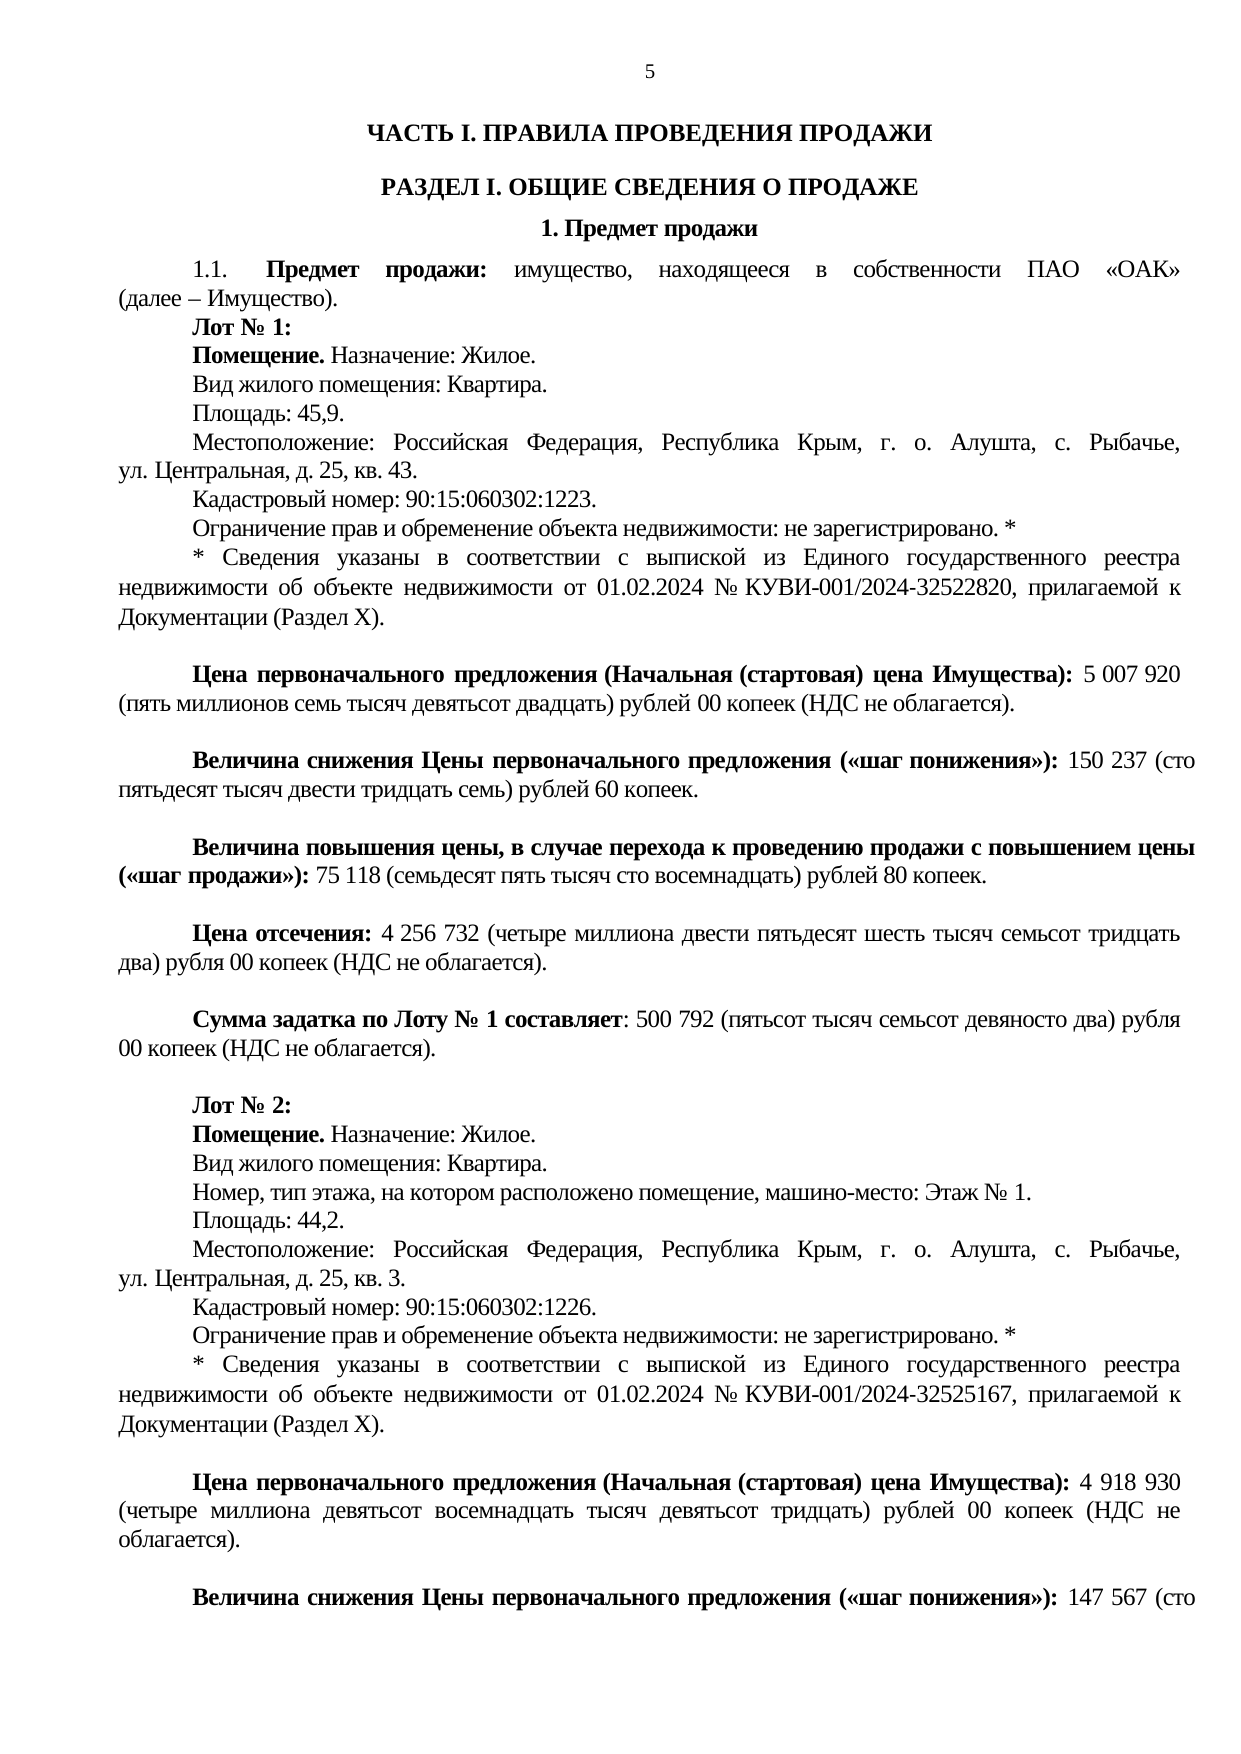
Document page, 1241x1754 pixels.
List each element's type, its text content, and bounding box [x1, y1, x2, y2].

text Ограничение прав и обременение объекта недвижимости: не зарегистрировано. * [118, 513, 1181, 542]
text Цена первоначального предложения (Начальная (стартовая) цена Имущества): 4 918 930 (четыре миллиона девятьсот восемнадцать тысяч девятьсот тридцать) рублей 00 копеек (НДС не облагается). [118, 1467, 1181, 1553]
text Кадастровый номер: 90:15:060302:1226. [118, 1292, 1181, 1321]
text Площадь: 45,9. [118, 398, 1181, 427]
list Предмет продажи: имущество, находящееся в собственности ПАО «ОАК» (далее – Имущество). [118, 254, 1181, 312]
text Цена первоначального предложения (Начальная (стартовая) цена Имущества): 5 007 920 (пять миллионов семь тысяч девятьсот двадцать) рублей 00 копеек (НДС не облагается). [118, 659, 1181, 717]
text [118, 1582, 1196, 1611]
text * Сведения указаны в соответствии с выпиской из Единого государственного реестра недвижимости об объекте недвижимости от 01.02.2024 № КУВИ-001/2024-32522820, прилагаемой к Документации (Раздел X). [118, 542, 1181, 631]
text Местоположение: Российская Федерация, Республика Крым, г. о. Алушта, с. Рыбачье, ул. Центральная, д. 25, кв. 43. [118, 427, 1181, 484]
text Лот № 2: [118, 1091, 1181, 1119]
text Местоположение: Российская Федерация, Республика Крым, г. о. Алушта, с. Рыбачье, ул. Центральная, д. 25, кв. 3. [118, 1234, 1181, 1292]
text Помещение. Назначение: Жилое. [118, 1119, 1181, 1148]
text Ограничение прав и обременение объекта недвижимости: не зарегистрировано. * [118, 1321, 1181, 1349]
text Вид жилого помещения: Квартира. [118, 369, 1181, 398]
text Сумма задатка по Лоту № 1 составляет: 500 792 (пятьсот тысяч семьсот девяносто два) рубля 00 копеек (НДС не облагается). [118, 1004, 1181, 1062]
text Величина повышения цены, в случае перехода к проведению продажи с повышением цены («шаг продажи»): 75 118 (семьдесят пять тысяч сто восемнадцать) рублей 80 копеек. [118, 832, 1196, 889]
text Номер, тип этажа, на котором расположено помещение, машино-место: Этаж № 1. [118, 1177, 1181, 1206]
text Кадастровый номер: 90:15:060302:1223. [118, 484, 1181, 513]
text Цена отсечения: 4 256 732 (четыре миллиона двести пятьдесят шесть тысяч семьсот тридцать два) рубля 00 копеек (НДС не облагается). [118, 918, 1181, 976]
list ОБЩИЕ СВЕДЕНИЯ О ПРОДАЖЕ [118, 172, 1181, 201]
text * Сведения указаны в соответствии с выпиской из Единого государственного реестра недвижимости об объекте недвижимости от 01.02.2024 № КУВИ-001/2024-32525167, прилагаемой к Документации (Раздел X). [118, 1349, 1181, 1438]
text Величина снижения Цены первоначального предложения («шаг понижения»): 150 237 (сто пятьдесят тысяч двести тридцать семь) рублей 60 копеек. [118, 746, 1196, 803]
text Площадь: 44,2. [118, 1206, 1181, 1234]
text Лот № 1: [118, 312, 1181, 341]
text ЧАСТЬ I. ПРАВИЛА ПРОВЕДЕНИЯ ПРОДАЖИ [118, 118, 1181, 147]
list Предмет продажи [118, 213, 1181, 242]
text Вид жилого помещения: Квартира. [118, 1148, 1181, 1177]
text Помещение. Назначение: Жилое. [118, 341, 1181, 369]
